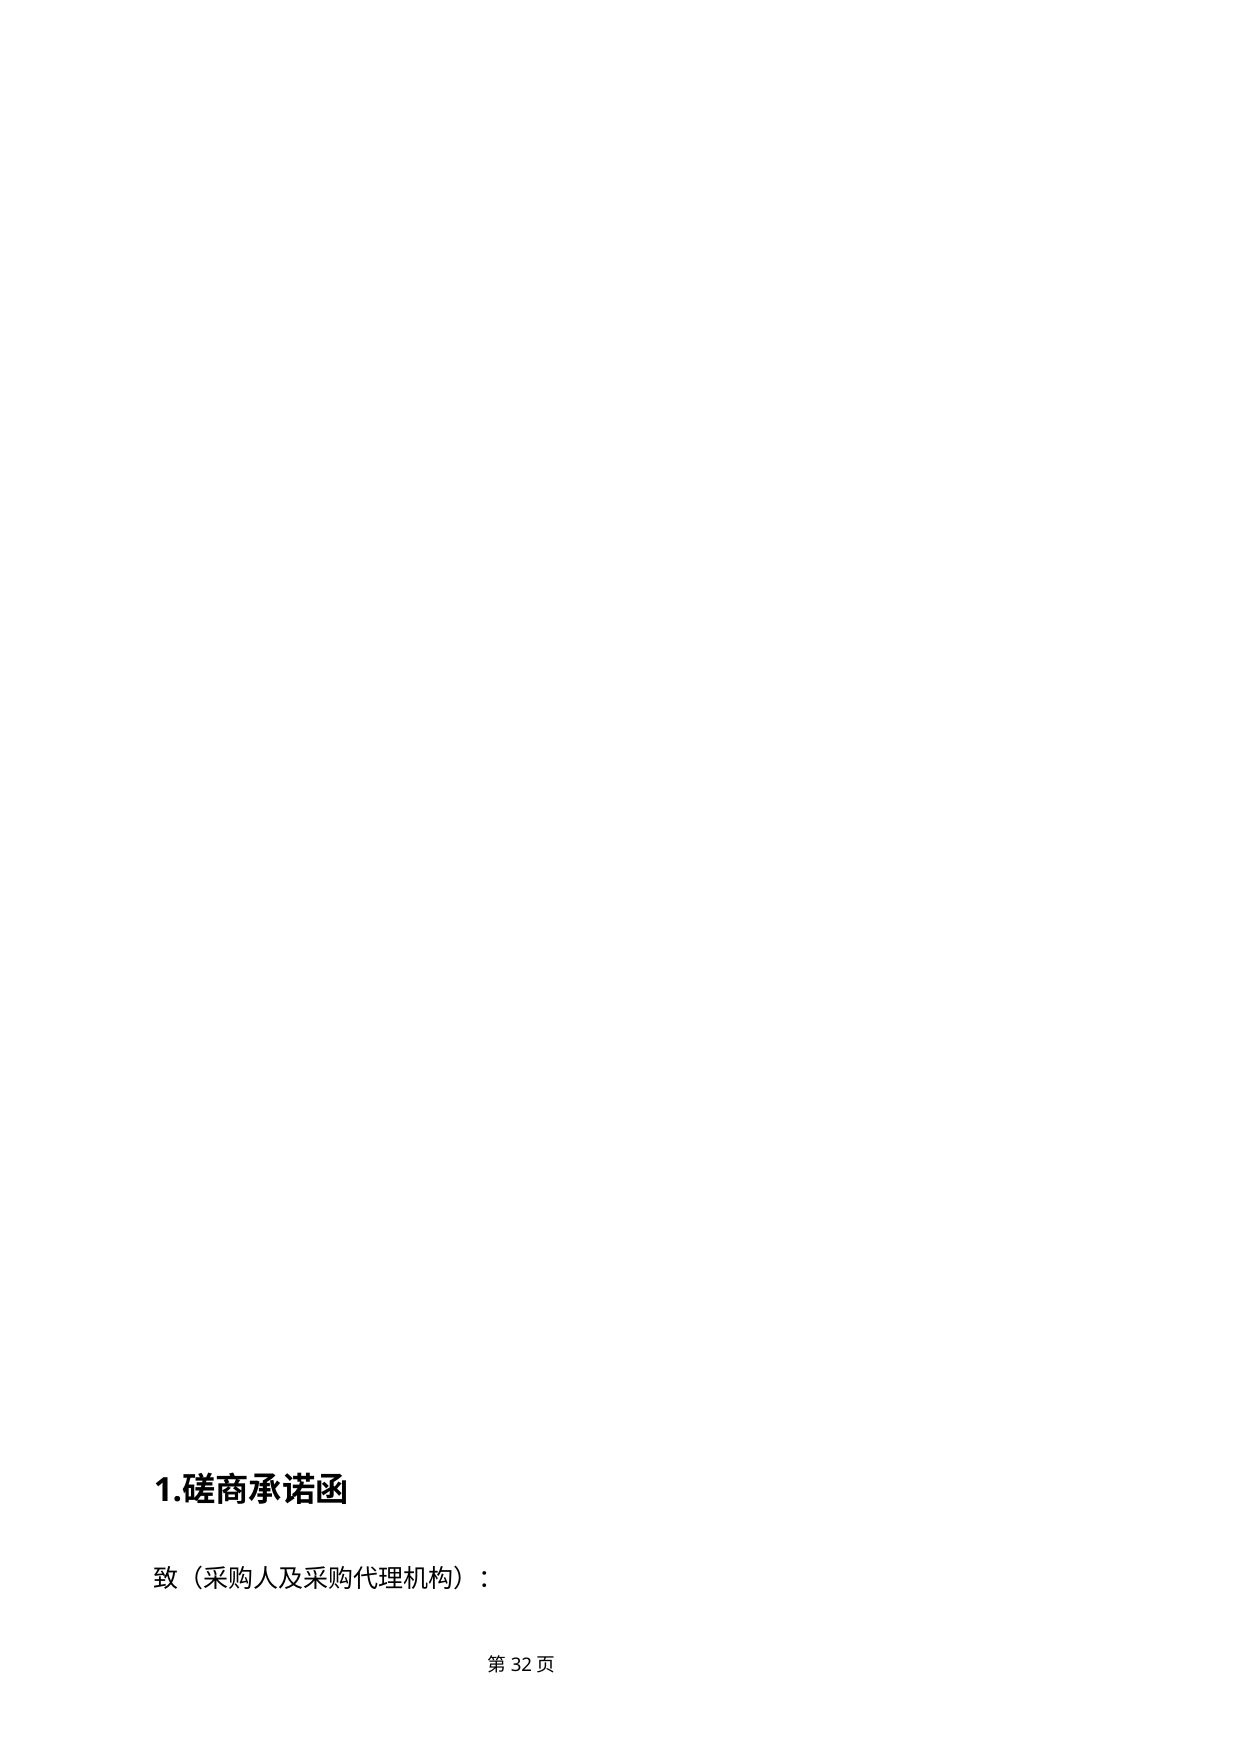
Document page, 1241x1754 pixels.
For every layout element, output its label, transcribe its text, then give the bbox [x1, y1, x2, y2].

text 致（采购人及采购代理机构）： [153, 1544, 1122, 1609]
subtitle 磋商承诺函 [153, 1454, 1122, 1519]
